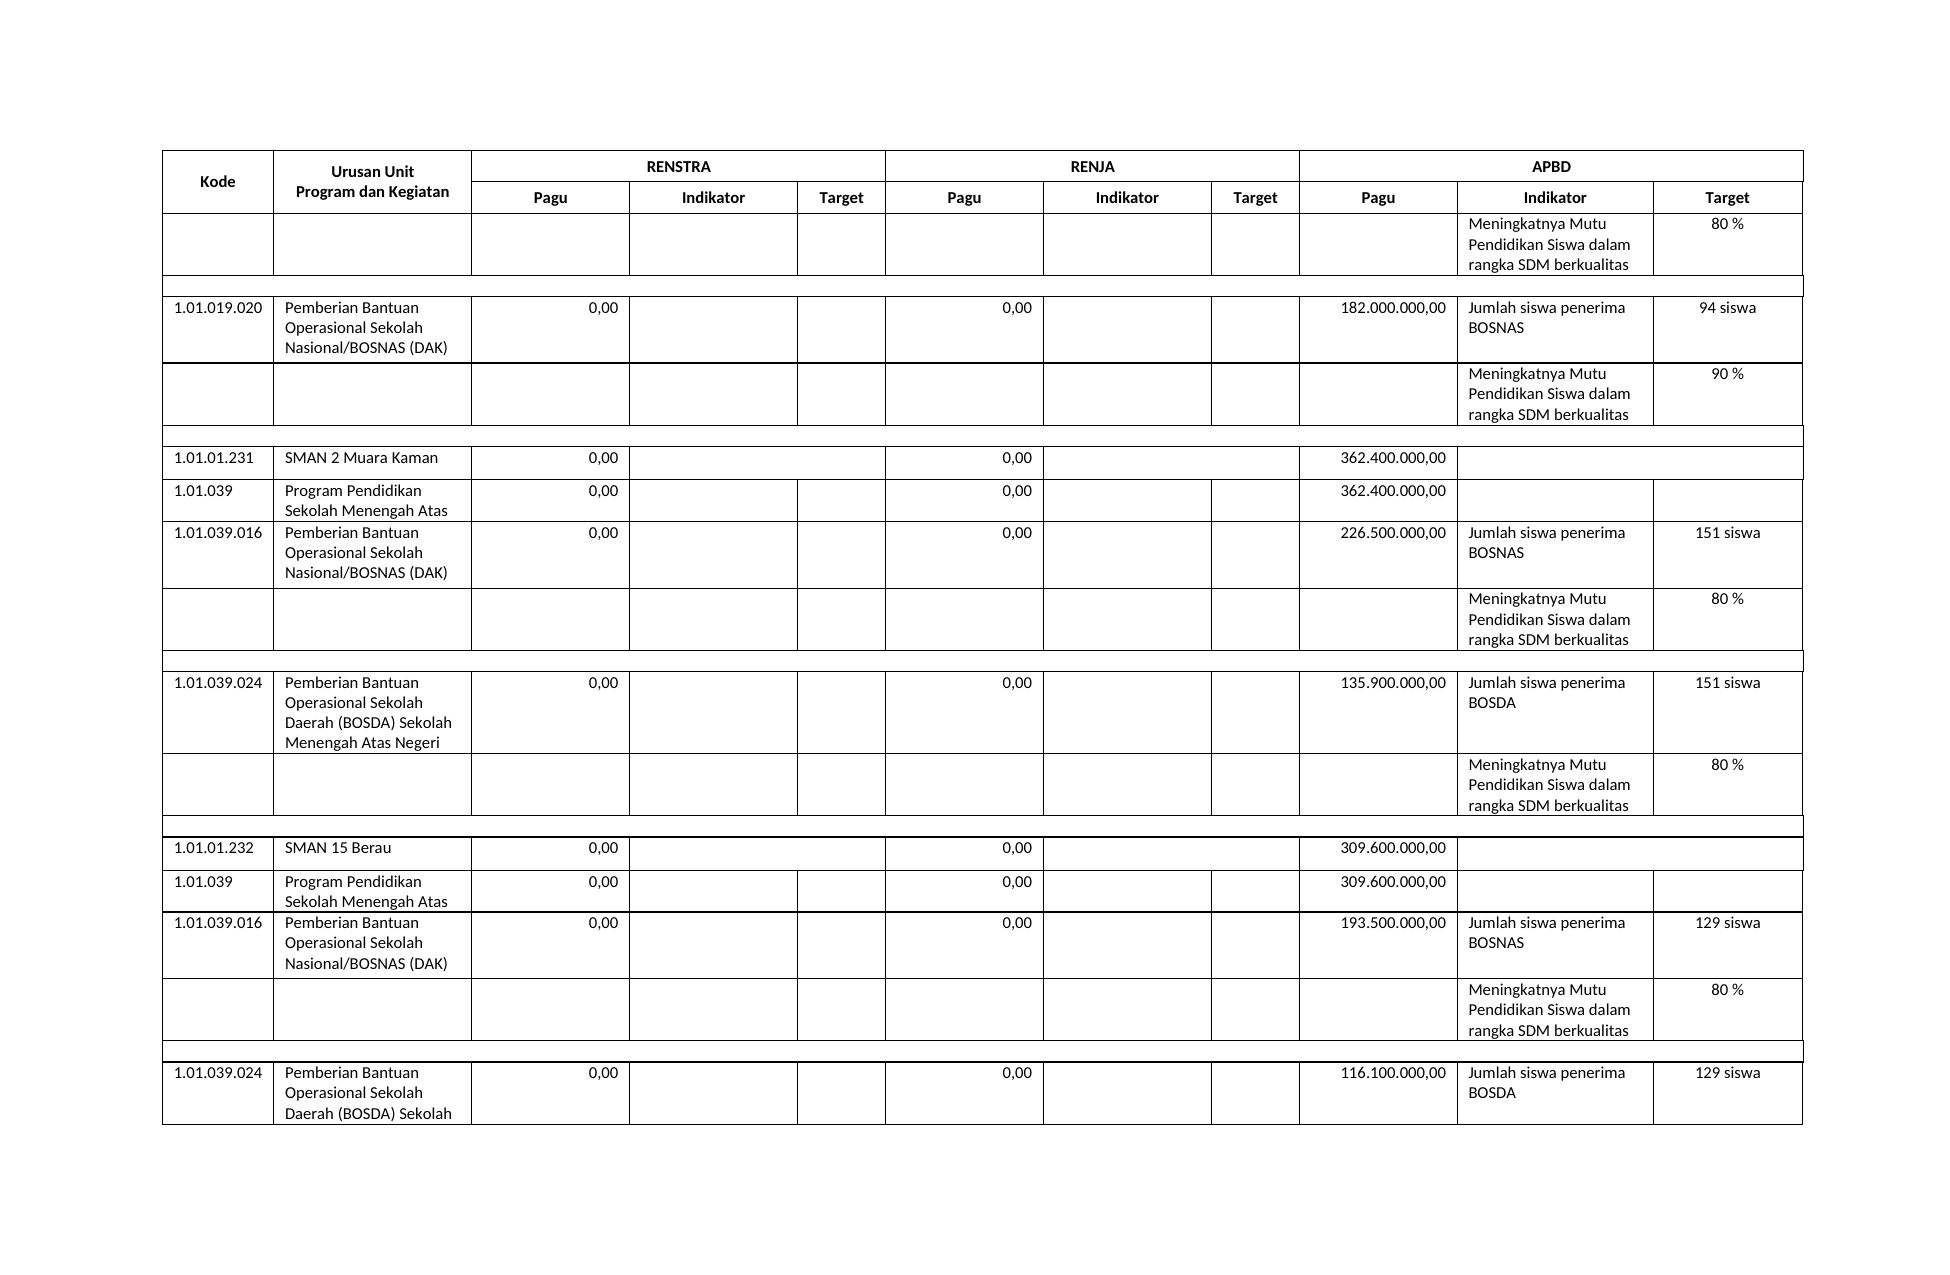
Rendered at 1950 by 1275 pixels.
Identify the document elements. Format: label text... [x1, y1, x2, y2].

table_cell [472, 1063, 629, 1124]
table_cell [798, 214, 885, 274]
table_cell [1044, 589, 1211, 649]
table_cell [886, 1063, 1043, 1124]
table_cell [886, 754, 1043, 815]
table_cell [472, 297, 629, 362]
table_cell Pagu [1300, 182, 1457, 212]
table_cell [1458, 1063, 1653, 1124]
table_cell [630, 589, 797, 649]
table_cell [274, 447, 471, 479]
table_header Urusan Unit Program dan Kegiatan [274, 151, 471, 212]
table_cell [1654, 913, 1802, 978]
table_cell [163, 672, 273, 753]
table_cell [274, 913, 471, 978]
table_cell Pagu [472, 182, 629, 212]
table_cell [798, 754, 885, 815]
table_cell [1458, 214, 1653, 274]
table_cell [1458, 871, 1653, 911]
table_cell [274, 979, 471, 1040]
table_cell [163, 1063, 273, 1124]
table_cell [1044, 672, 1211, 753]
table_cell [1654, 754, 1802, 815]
table_header Kode [163, 151, 273, 212]
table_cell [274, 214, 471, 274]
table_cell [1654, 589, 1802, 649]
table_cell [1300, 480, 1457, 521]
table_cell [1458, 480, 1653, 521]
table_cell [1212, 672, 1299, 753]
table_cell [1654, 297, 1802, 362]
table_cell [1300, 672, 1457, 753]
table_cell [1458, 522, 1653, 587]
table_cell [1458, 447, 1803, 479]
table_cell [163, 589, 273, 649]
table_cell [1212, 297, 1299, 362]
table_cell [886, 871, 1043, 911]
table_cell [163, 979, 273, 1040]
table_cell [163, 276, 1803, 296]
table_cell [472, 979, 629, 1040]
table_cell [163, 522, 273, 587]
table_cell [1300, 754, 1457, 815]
table_cell Indikator [1458, 182, 1653, 212]
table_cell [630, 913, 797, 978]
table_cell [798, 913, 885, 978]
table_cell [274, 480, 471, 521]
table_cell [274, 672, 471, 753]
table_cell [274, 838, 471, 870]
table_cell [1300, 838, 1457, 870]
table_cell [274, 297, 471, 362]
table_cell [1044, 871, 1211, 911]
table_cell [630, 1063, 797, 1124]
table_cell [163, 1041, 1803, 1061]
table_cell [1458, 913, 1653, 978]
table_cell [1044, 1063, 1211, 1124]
table_cell Target [1212, 182, 1299, 212]
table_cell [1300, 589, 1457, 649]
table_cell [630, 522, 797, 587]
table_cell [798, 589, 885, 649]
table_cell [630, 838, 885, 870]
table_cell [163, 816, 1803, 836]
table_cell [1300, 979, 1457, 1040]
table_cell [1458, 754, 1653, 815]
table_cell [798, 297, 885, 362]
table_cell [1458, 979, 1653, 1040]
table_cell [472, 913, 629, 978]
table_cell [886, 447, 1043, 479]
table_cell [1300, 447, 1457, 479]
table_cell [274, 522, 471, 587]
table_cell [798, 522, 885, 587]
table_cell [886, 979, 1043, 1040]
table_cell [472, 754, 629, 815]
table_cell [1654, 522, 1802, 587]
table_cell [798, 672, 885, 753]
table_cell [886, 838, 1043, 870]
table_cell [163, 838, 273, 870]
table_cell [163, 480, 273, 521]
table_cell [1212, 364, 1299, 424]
table_cell Indikator [630, 182, 797, 212]
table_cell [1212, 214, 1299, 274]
table_cell Indikator [1044, 182, 1211, 212]
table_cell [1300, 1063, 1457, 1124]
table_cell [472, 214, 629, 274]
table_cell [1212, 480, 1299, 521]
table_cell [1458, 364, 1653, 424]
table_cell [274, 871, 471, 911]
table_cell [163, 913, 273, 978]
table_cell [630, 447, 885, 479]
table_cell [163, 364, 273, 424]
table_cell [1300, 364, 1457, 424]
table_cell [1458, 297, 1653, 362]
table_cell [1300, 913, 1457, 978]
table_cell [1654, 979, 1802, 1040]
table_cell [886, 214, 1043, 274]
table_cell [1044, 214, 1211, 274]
table_cell Target [798, 182, 885, 212]
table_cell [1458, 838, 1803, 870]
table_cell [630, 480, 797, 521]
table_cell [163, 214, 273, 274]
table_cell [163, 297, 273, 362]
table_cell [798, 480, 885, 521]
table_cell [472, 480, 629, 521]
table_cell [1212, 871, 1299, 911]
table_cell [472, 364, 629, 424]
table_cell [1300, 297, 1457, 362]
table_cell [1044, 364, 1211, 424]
table_header RENSTRA [472, 151, 885, 181]
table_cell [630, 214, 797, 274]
table_header APBD [1300, 151, 1803, 181]
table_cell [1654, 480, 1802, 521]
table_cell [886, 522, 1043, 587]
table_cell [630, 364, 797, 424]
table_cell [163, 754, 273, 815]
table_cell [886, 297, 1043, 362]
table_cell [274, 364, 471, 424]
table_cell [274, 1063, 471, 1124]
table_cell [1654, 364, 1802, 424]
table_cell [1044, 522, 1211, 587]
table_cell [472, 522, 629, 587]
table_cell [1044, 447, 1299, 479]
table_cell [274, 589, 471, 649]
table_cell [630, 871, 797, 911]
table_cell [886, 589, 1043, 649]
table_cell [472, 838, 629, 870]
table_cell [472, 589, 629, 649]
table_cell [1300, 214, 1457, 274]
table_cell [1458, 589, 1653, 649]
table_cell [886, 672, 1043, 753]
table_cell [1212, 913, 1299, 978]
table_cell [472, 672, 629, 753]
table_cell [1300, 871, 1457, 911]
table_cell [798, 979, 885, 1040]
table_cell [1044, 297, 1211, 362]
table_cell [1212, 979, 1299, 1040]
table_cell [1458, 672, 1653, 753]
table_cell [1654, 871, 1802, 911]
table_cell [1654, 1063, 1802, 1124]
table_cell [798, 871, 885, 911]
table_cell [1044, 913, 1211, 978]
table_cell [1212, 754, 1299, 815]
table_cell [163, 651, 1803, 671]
table_cell Target [1654, 182, 1802, 212]
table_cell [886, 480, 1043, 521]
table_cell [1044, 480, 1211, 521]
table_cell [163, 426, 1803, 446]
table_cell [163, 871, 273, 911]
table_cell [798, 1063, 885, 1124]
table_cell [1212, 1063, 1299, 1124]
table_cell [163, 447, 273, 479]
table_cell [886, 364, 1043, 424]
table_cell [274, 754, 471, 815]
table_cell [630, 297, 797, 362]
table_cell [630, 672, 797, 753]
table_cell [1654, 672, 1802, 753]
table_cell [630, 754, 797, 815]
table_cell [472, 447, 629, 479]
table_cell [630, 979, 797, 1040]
table_cell Pagu [886, 182, 1043, 212]
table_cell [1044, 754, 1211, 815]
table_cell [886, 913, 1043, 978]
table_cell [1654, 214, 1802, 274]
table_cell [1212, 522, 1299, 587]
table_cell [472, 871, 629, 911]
table_header RENJA [886, 151, 1299, 181]
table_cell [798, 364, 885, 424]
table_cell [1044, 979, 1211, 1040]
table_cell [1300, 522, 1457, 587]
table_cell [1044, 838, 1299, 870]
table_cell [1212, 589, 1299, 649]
